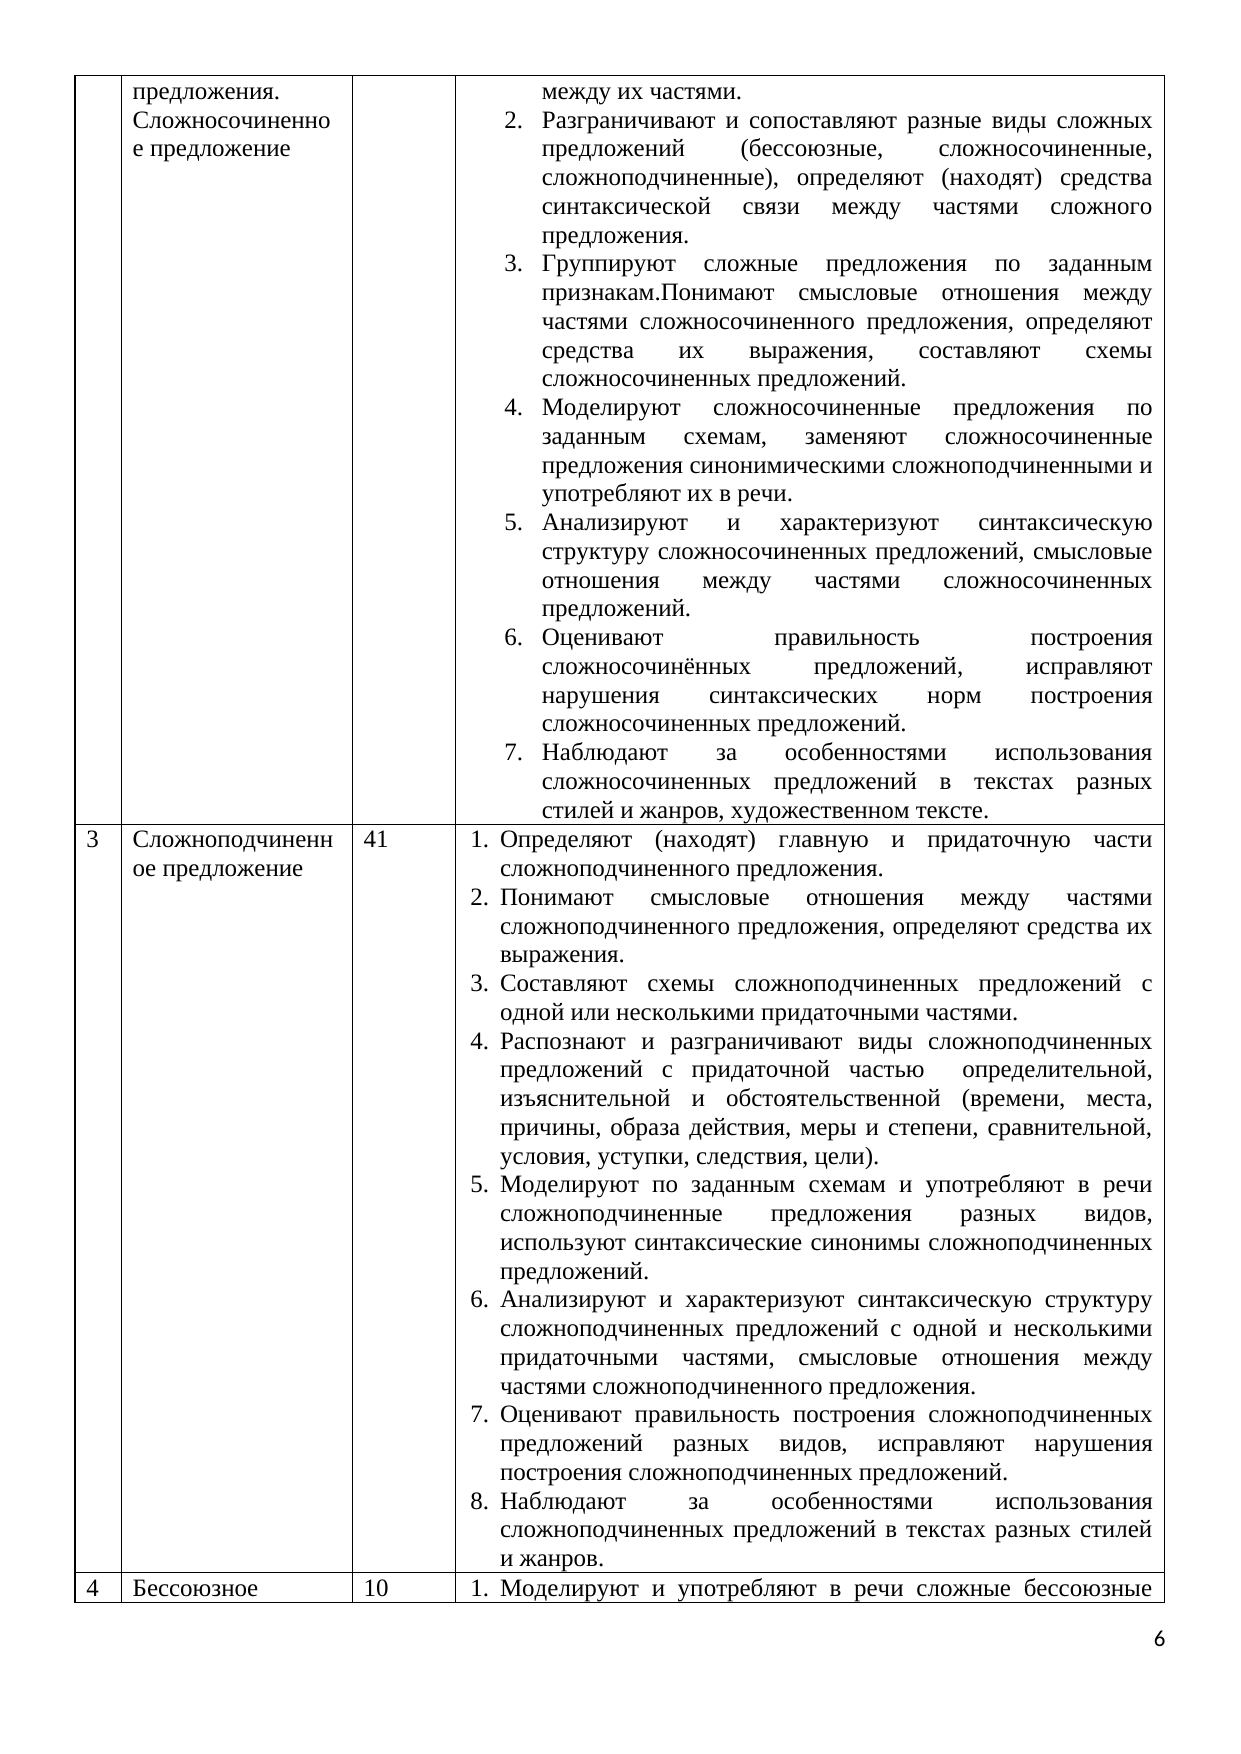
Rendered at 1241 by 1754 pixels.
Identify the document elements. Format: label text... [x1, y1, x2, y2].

table_cell 8 [353, 76, 455, 823]
table_cell 41 [353, 825, 455, 1572]
table_cell 2 [76, 76, 121, 823]
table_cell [456, 76, 1164, 823]
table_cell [122, 1573, 352, 1602]
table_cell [456, 1573, 1164, 1602]
table_cell Сложноподчиненное предложение [122, 825, 352, 1572]
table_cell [122, 76, 352, 823]
table_cell Определяют (находят) главную и придаточную части сложноподчиненного предложения. Понимают смысловые отношения между частями сложноподчиненного предложения, определяют средства их выражения. Составляют схемы сложноподчиненных предложений с одной или несколькими придаточными частями. Распознают и разграничивают виды сложноподчиненных предложений с придаточной частью определительной, изъяснительной и обстоятельственной (времени, места, причины, образа действия, меры и степени, сравнительной, условия, уступки, следствия, цели). Моделируют по заданным схемам и употребляют в речи сложноподчиненные предложения разных видов, используют синтаксические синонимы сложноподчиненных предложений. Анализируют и характеризуют синтаксическую структуру сложноподчиненных предложений с одной и несколькими придаточными частями, смысловые отношения между частями сложноподчиненного предложения. Оценивают правильность построения сложноподчиненных предложений разных видов, исправляют нарушения построения сложноподчиненных предложений. Наблюдают за особенностями использования сложноподчиненных предложений в текстах разных стилей и жанров. [456, 825, 1164, 1572]
table_cell 4 [76, 1573, 121, 1602]
table_cell 3 [76, 825, 121, 1572]
table_cell 10 [353, 1573, 455, 1602]
